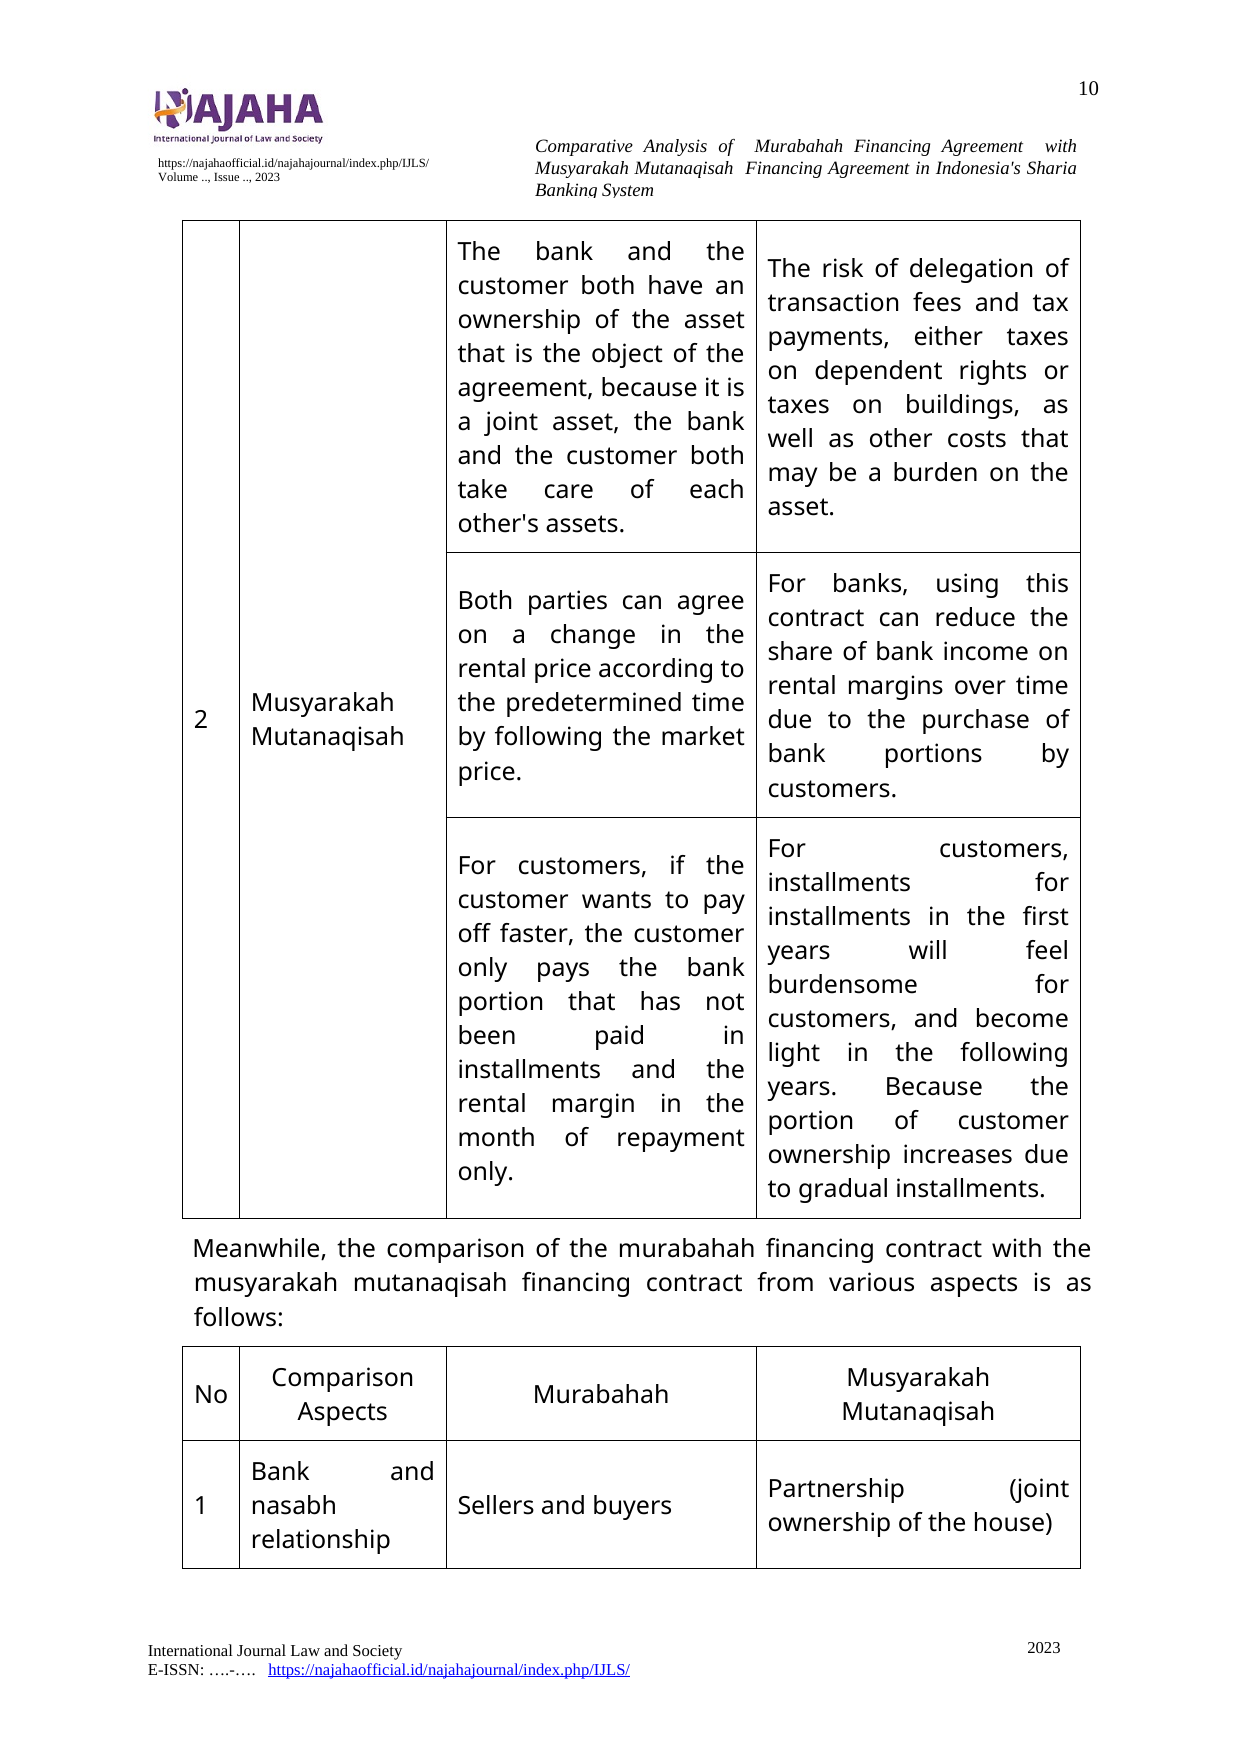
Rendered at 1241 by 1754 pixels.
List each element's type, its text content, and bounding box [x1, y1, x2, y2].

table_cell The bank and the customer both have an ownership of the asset that is the object of the agreement, because it is a joint asset, the bank and the customer both take care of each other's assets. [447, 221, 756, 552]
table_cell For customers, installments for installments in the first years will feel burdensome for customers, and become light in the following years. Because the portion of customer ownership increases due to gradual installments. [757, 818, 1080, 1217]
table_header Musyarakah Mutanaqisah [757, 1347, 1080, 1440]
list Meanwhile, the comparison of the murabahah financing contract with the musyarakah mutanaqisah financing contract from various aspects is as follows: [192, 1231, 1093, 1333]
table_header No [183, 1347, 239, 1440]
table_header Comparison Aspects [240, 1347, 446, 1440]
table_cell For banks, using this contract can reduce the share of bank income on rental margins over time due to the purchase of bank portions by customers. [757, 553, 1080, 817]
table_cell Musyarakah Mutanaqisah [240, 221, 446, 1217]
table_header Murabahah [447, 1347, 756, 1440]
table_cell 2 [183, 221, 239, 1217]
table_cell Both parties can agree on a change in the rental price according to the predetermined time by following the market price. [447, 553, 756, 817]
table_cell Sellers and buyers [447, 1441, 756, 1568]
table_cell Bank and nasabh relationship [240, 1441, 446, 1568]
picture [147, 75, 328, 158]
table_cell For customers, if the customer wants to pay off faster, the customer only pays the bank portion that has not been paid in installments and the rental margin in the month of repayment only. [447, 818, 756, 1217]
table_cell Partnership (joint ownership of the house) [757, 1441, 1080, 1568]
table_cell The risk of delegation of transaction fees and tax payments, either taxes on dependent rights or taxes on buildings, as well as other costs that may be a burden on the asset. [757, 221, 1080, 552]
table_cell 1 [183, 1441, 239, 1568]
